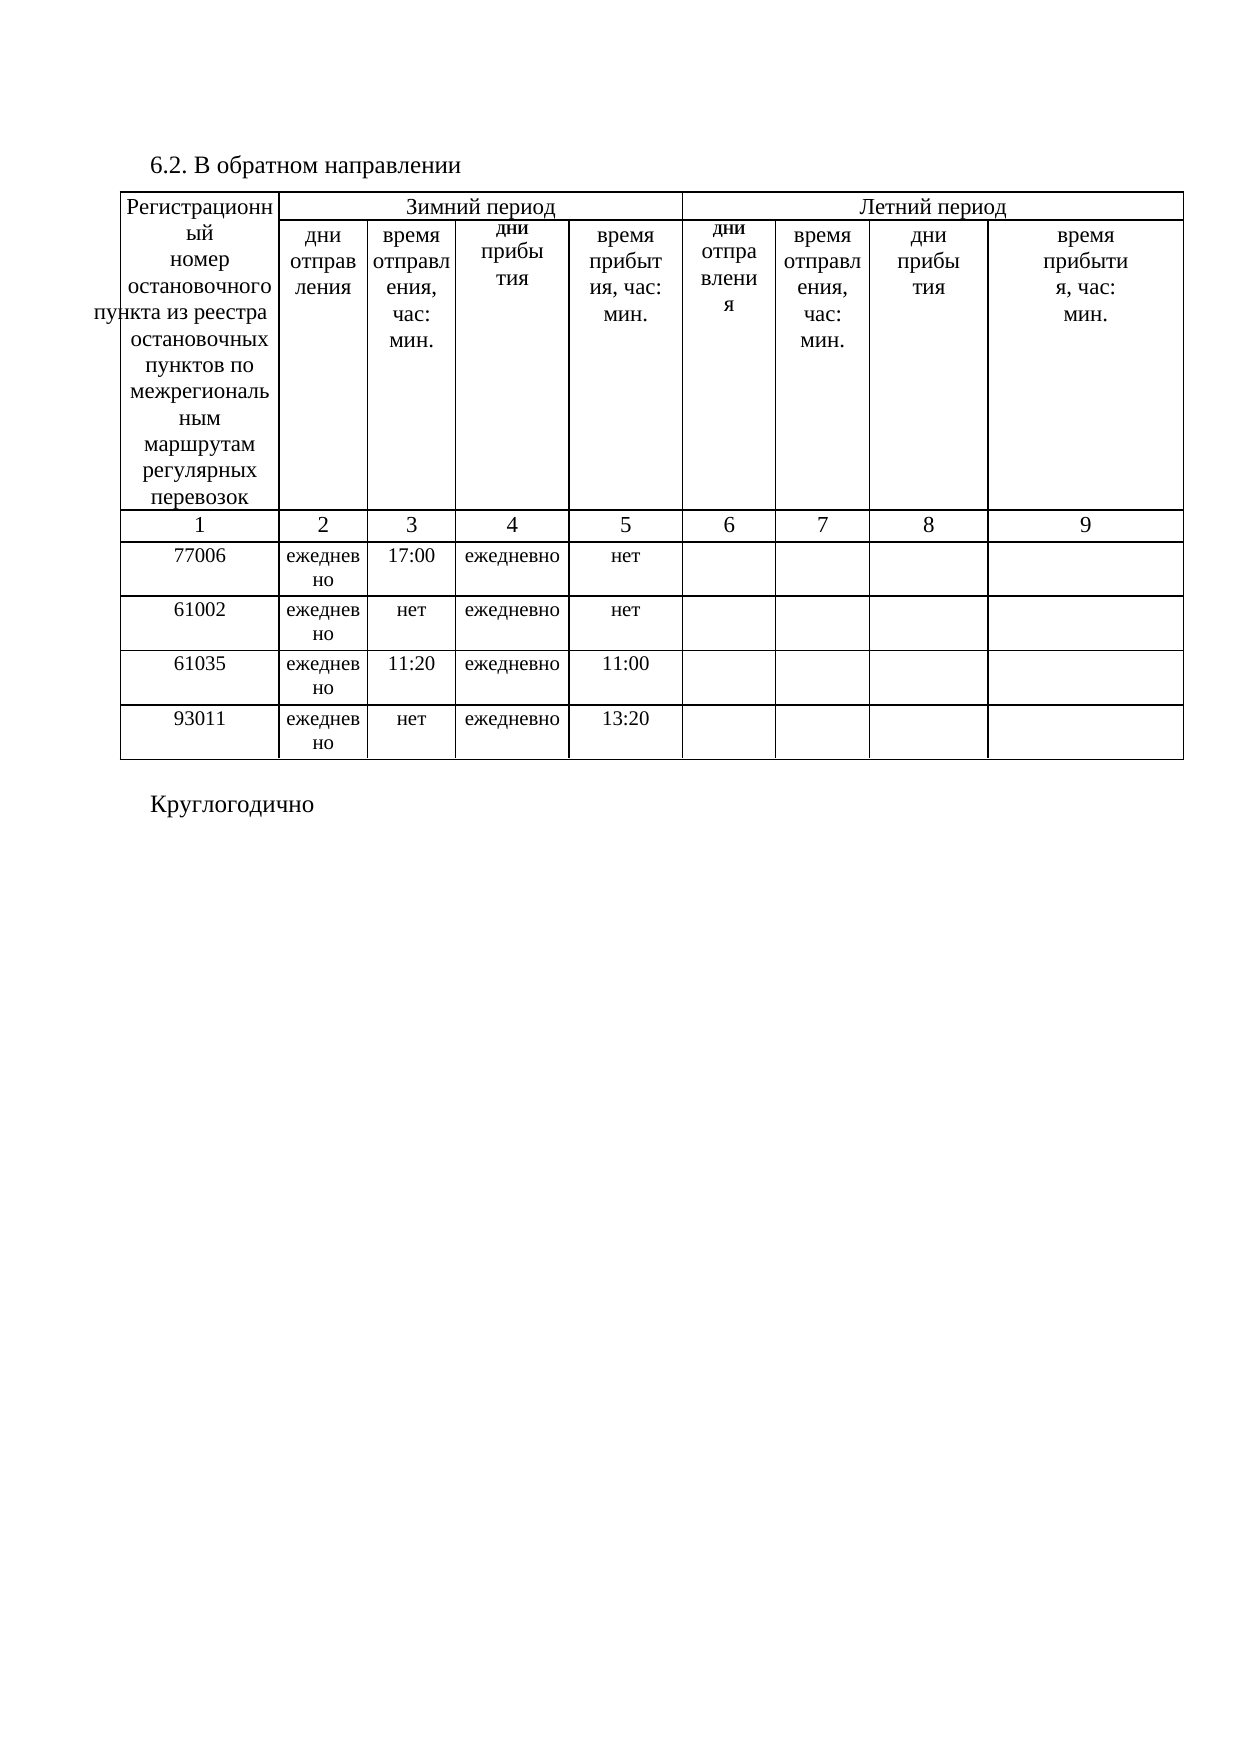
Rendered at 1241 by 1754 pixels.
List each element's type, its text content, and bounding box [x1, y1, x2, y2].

table_cell [683, 543, 775, 595]
table_cell 9 [989, 511, 1183, 541]
table_cell [776, 543, 869, 595]
table_cell ежедневно [456, 651, 568, 704]
table_cell [870, 651, 987, 704]
table_cell 4 [456, 511, 568, 541]
table_cell 11:00 [570, 651, 682, 704]
table_cell нет [570, 597, 682, 650]
table_cell ДНИ прибы тия [456, 221, 568, 509]
text Круглогодично [150, 789, 1090, 817]
table_cell [683, 597, 775, 650]
table_cell время отправл ения, час: мин. [776, 221, 869, 509]
table_cell 13:20 [570, 706, 682, 758]
table_cell дни прибы тия [870, 221, 987, 509]
table_cell [776, 597, 869, 650]
table_cell 3 [368, 511, 455, 541]
table_cell [989, 706, 1183, 758]
table_cell 17:00 [368, 543, 455, 595]
table_cell время прибыт ия, час: мин. [570, 221, 682, 509]
table_cell ежедневно [280, 597, 367, 650]
table_cell время прибыти я, час: мин. [989, 221, 1183, 509]
text 6.2. В обратном направлении [150, 150, 1090, 179]
table_cell [870, 543, 987, 595]
table_cell нет [570, 543, 682, 595]
table_cell [870, 597, 987, 650]
table_cell [989, 543, 1183, 595]
table_cell 11:20 [368, 651, 455, 704]
table_cell дни отправ ления [280, 221, 367, 509]
table_cell нет [368, 706, 455, 758]
table_cell ежедневно [456, 597, 568, 650]
table_header Зимний период [280, 193, 682, 219]
table_cell 6 [683, 511, 775, 541]
table_cell 61035 [121, 651, 278, 704]
table_header Регистрационный номер остановочного пункта из реестра остановочных пунктов по межрегиональным маршрутам регулярных перевозок [121, 193, 278, 509]
table_cell ежедневно [456, 706, 568, 758]
table_cell ДНИ отпра влени я [683, 221, 775, 509]
table_cell 1 [121, 511, 278, 541]
table_cell 5 [570, 511, 682, 541]
table_cell [870, 706, 987, 758]
table_cell ежедневно [280, 651, 367, 704]
table_cell 2 [280, 511, 367, 541]
table_cell 93011 [121, 706, 278, 758]
table_header Летний период [683, 193, 1183, 219]
table_cell время отправл ения, час: мин. [368, 221, 455, 509]
table_cell ежедневно [456, 543, 568, 595]
table_cell [989, 651, 1183, 704]
table_cell 7 [776, 511, 869, 541]
table_cell [989, 597, 1183, 650]
table_cell [776, 706, 869, 758]
table_cell [776, 651, 869, 704]
table_cell 61002 [121, 597, 278, 650]
table_cell 8 [870, 511, 987, 541]
table_cell [683, 651, 775, 704]
table_cell нет [368, 597, 455, 650]
table_cell ежедневно [280, 706, 367, 758]
table_cell 77006 [121, 543, 278, 595]
table_cell ежедневно [280, 543, 367, 595]
table_cell [683, 706, 775, 758]
